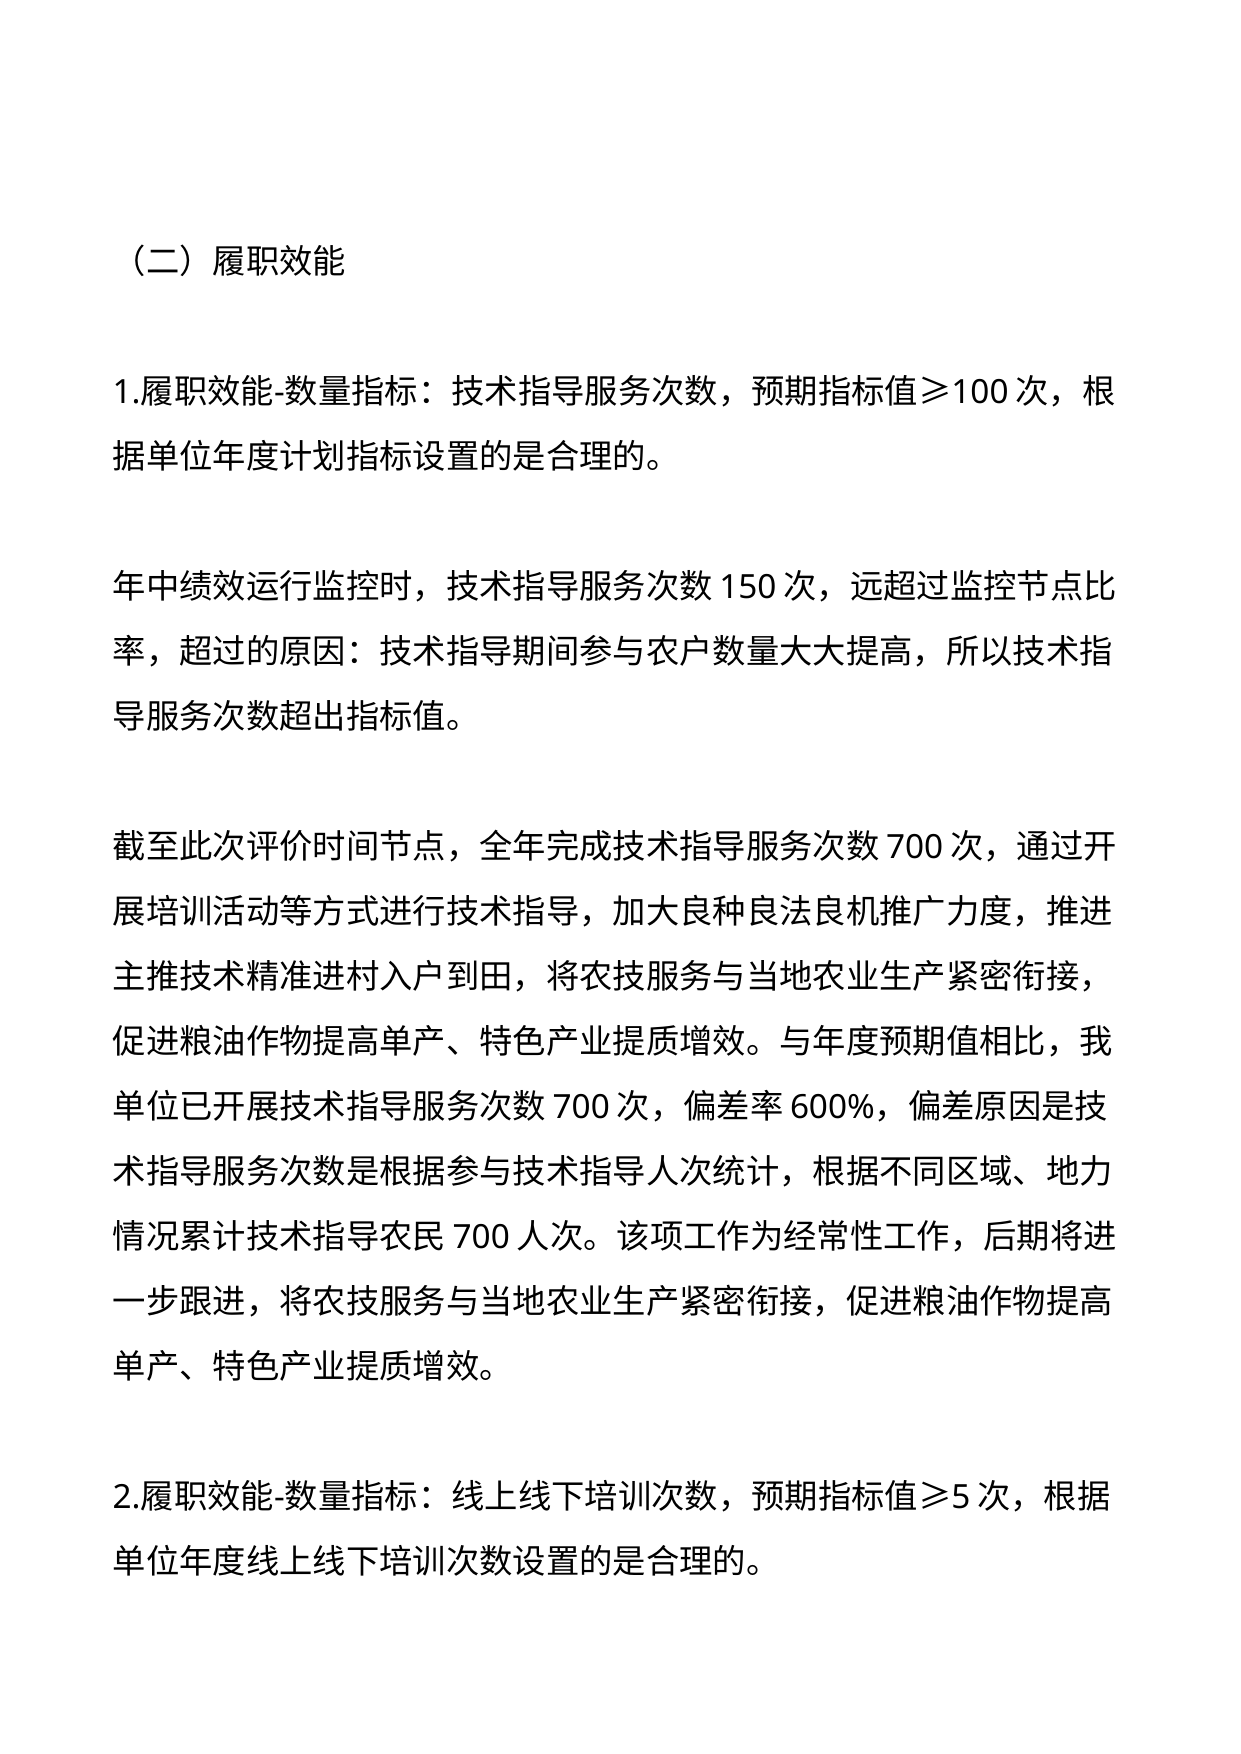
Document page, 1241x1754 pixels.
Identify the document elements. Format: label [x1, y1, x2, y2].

text [112, 162, 1128, 1592]
